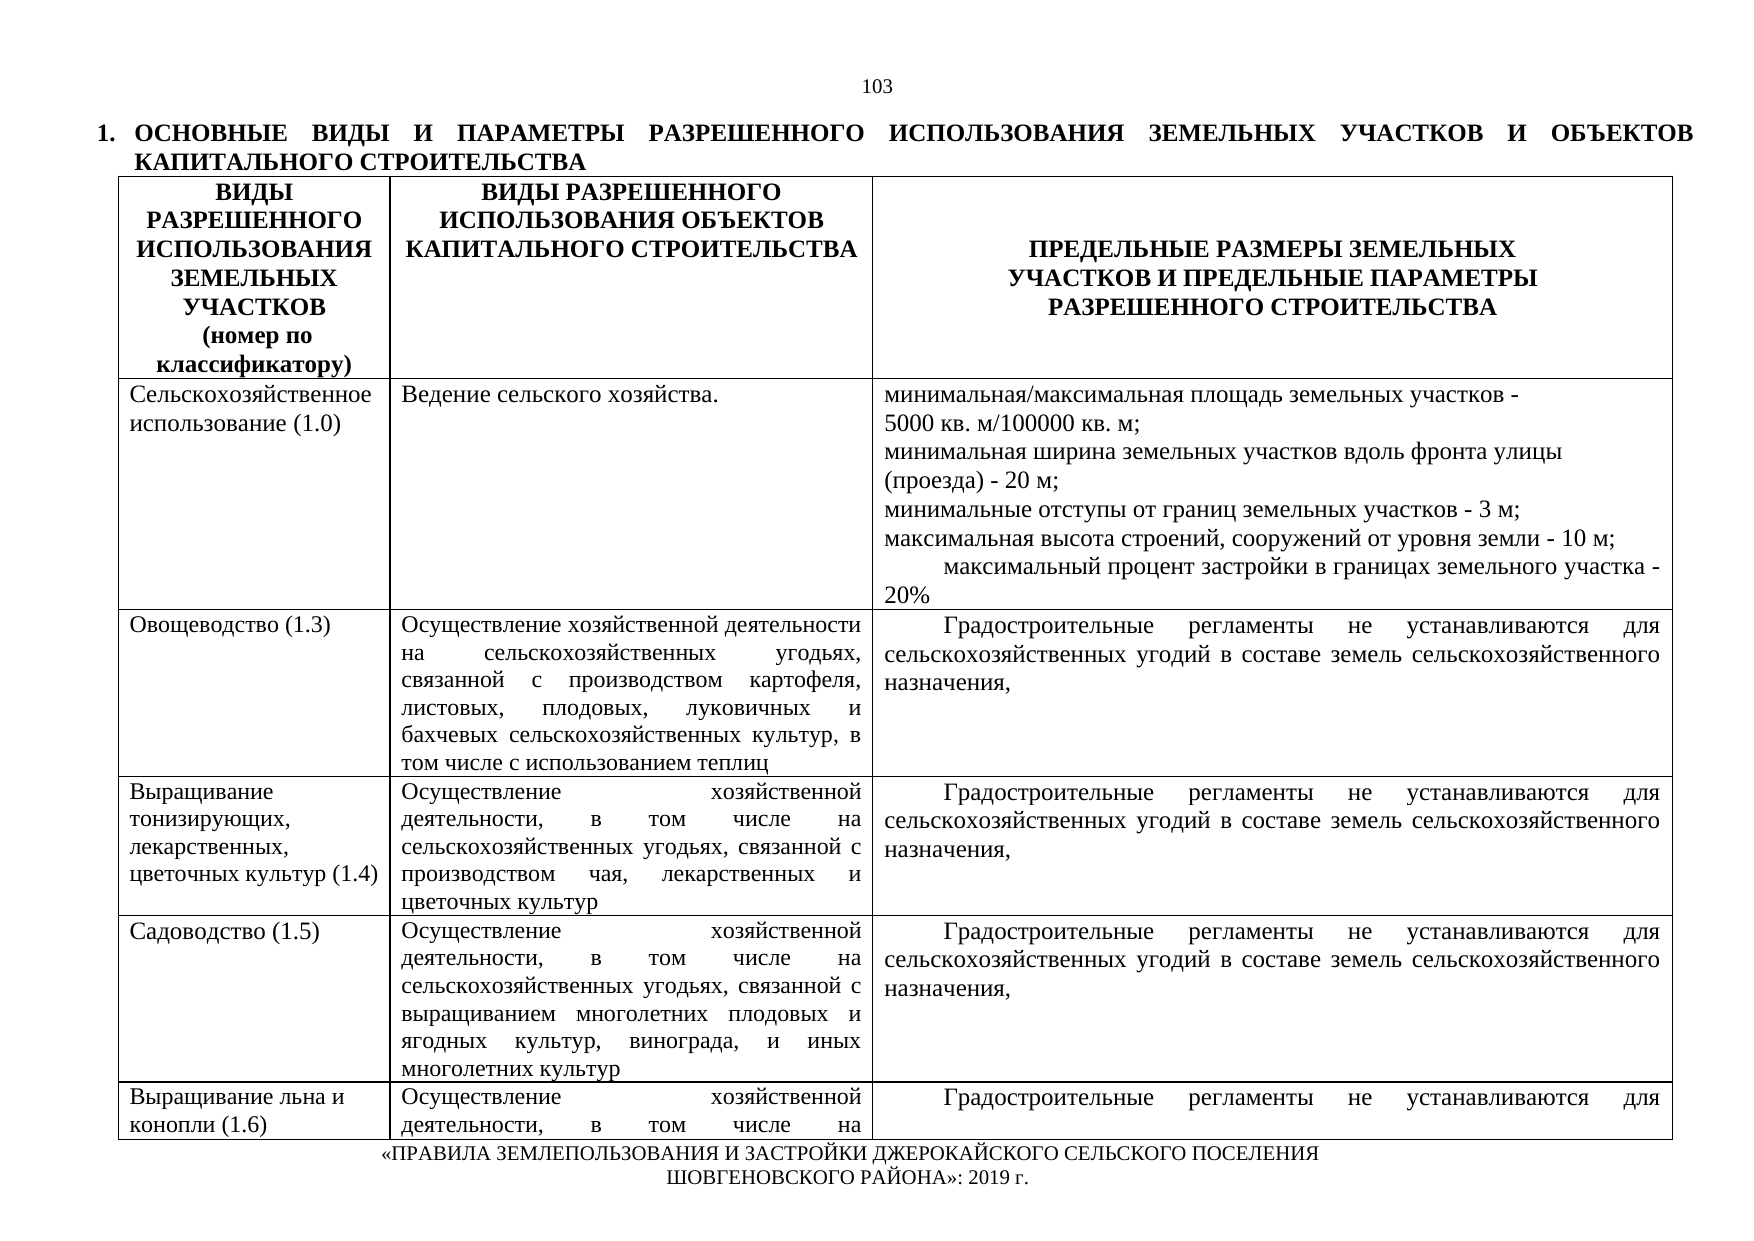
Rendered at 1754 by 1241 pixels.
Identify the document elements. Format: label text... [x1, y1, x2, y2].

table_cell Выращивание льна и конопли (1.6) [119, 1083, 389, 1139]
table_cell Ведение сельского хозяйства. [391, 379, 872, 609]
table_header ПРЕДЕЛЬНЫЕ РАЗМЕРЫ ЗЕМЕЛЬНЫХ УЧАСТКОВ И ПРЕДЕЛЬНЫЕ ПАРАМЕТРЫ РАЗРЕШЕННОГО СТРОИТЕЛЬСТВА [873, 177, 1672, 378]
table_header ВИДЫ РАЗРЕШЕННОГО ИСПОЛЬЗОВАНИЯ ЗЕМЕЛЬНЫХ УЧАСТКОВ (номер по классификатору) [119, 177, 389, 378]
table_cell Садоводство (1.5) [119, 916, 389, 1081]
table_cell Градостроительные регламенты не устанавливаются для сельскохозяйственных угодий в составе земель сельскохозяйственного назначения, [873, 610, 1672, 776]
table_cell Градостроительные регламенты не устанавливаются для сельскохозяйственных угодий в составе земель сельскохозяйственного назначения, [873, 1083, 1672, 1139]
table_cell Градостроительные регламенты не устанавливаются для сельскохозяйственных угодий в составе земель сельскохозяйственного назначения, [873, 777, 1672, 915]
table_cell минимальная/максимальная площадь земельных участков - 5000 кв. м/100000 кв. м; минимальная ширина земельных участков вдоль фронта улицы (проезда) - 20 м; минимальные отступы от границ земельных участков - 3 м; максимальная высота строений, сооружений от уровня земли - 10 м; максимальный процент застройки в границах земельного участка - 20% [873, 379, 1672, 609]
table_cell Осуществление хозяйственной деятельности, в том числе на сельскохозяйственных угодьях, связанной с выращиванием многолетних плодовых и ягодных культур, винограда, и иных многолетних культур [391, 916, 872, 1081]
table_cell Овощеводство (1.3) [119, 610, 389, 776]
table_cell Осуществление хозяйственной деятельности, в том числе на сельскохозяйственных угодьях, связанной с производством чая, лекарственных и цветочных культур [391, 777, 872, 915]
table_cell Выращивание тонизирующих, лекарственных, цветочных культур (1.4) [119, 777, 389, 915]
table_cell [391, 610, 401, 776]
table_header ВИДЫ РАЗРЕШЕННОГО ИСПОЛЬЗОВАНИЯ ОБЪЕКТОВ КАПИТАЛЬНОГО СТРОИТЕЛЬСТВА [391, 177, 872, 378]
table_cell Осуществление хозяйственной деятельности на сельскохозяйственных угодьях, связанной с производством картофеля, листовых, плодовых, луковичных и бахчевых сельскохозяйственных культур, в том числе с использованием теплиц [769, 610, 872, 776]
table_cell Осуществление хозяйственной деятельности, в том числе на сельскохозяйственных угодьях, связанной с выращиванием льна, конопли [391, 1083, 872, 1139]
list ОСНОВНЫЕ ВИДЫ И ПАРАМЕТРЫ РАЗРЕШЕННОГО ИСПОЛЬЗОВАНИЯ ЗЕМЕЛЬНЫХ УЧАСТКОВ И ОБЪЕКТОВ КАПИТАЛЬНОГО СТРОИТЕЛЬСТВА [97, 118, 1695, 176]
table_cell Градостроительные регламенты не устанавливаются для сельскохозяйственных угодий в составе земель сельскохозяйственного назначения, [873, 916, 1672, 1081]
table_cell Сельскохозяйственное использование (1.0) [119, 379, 389, 609]
